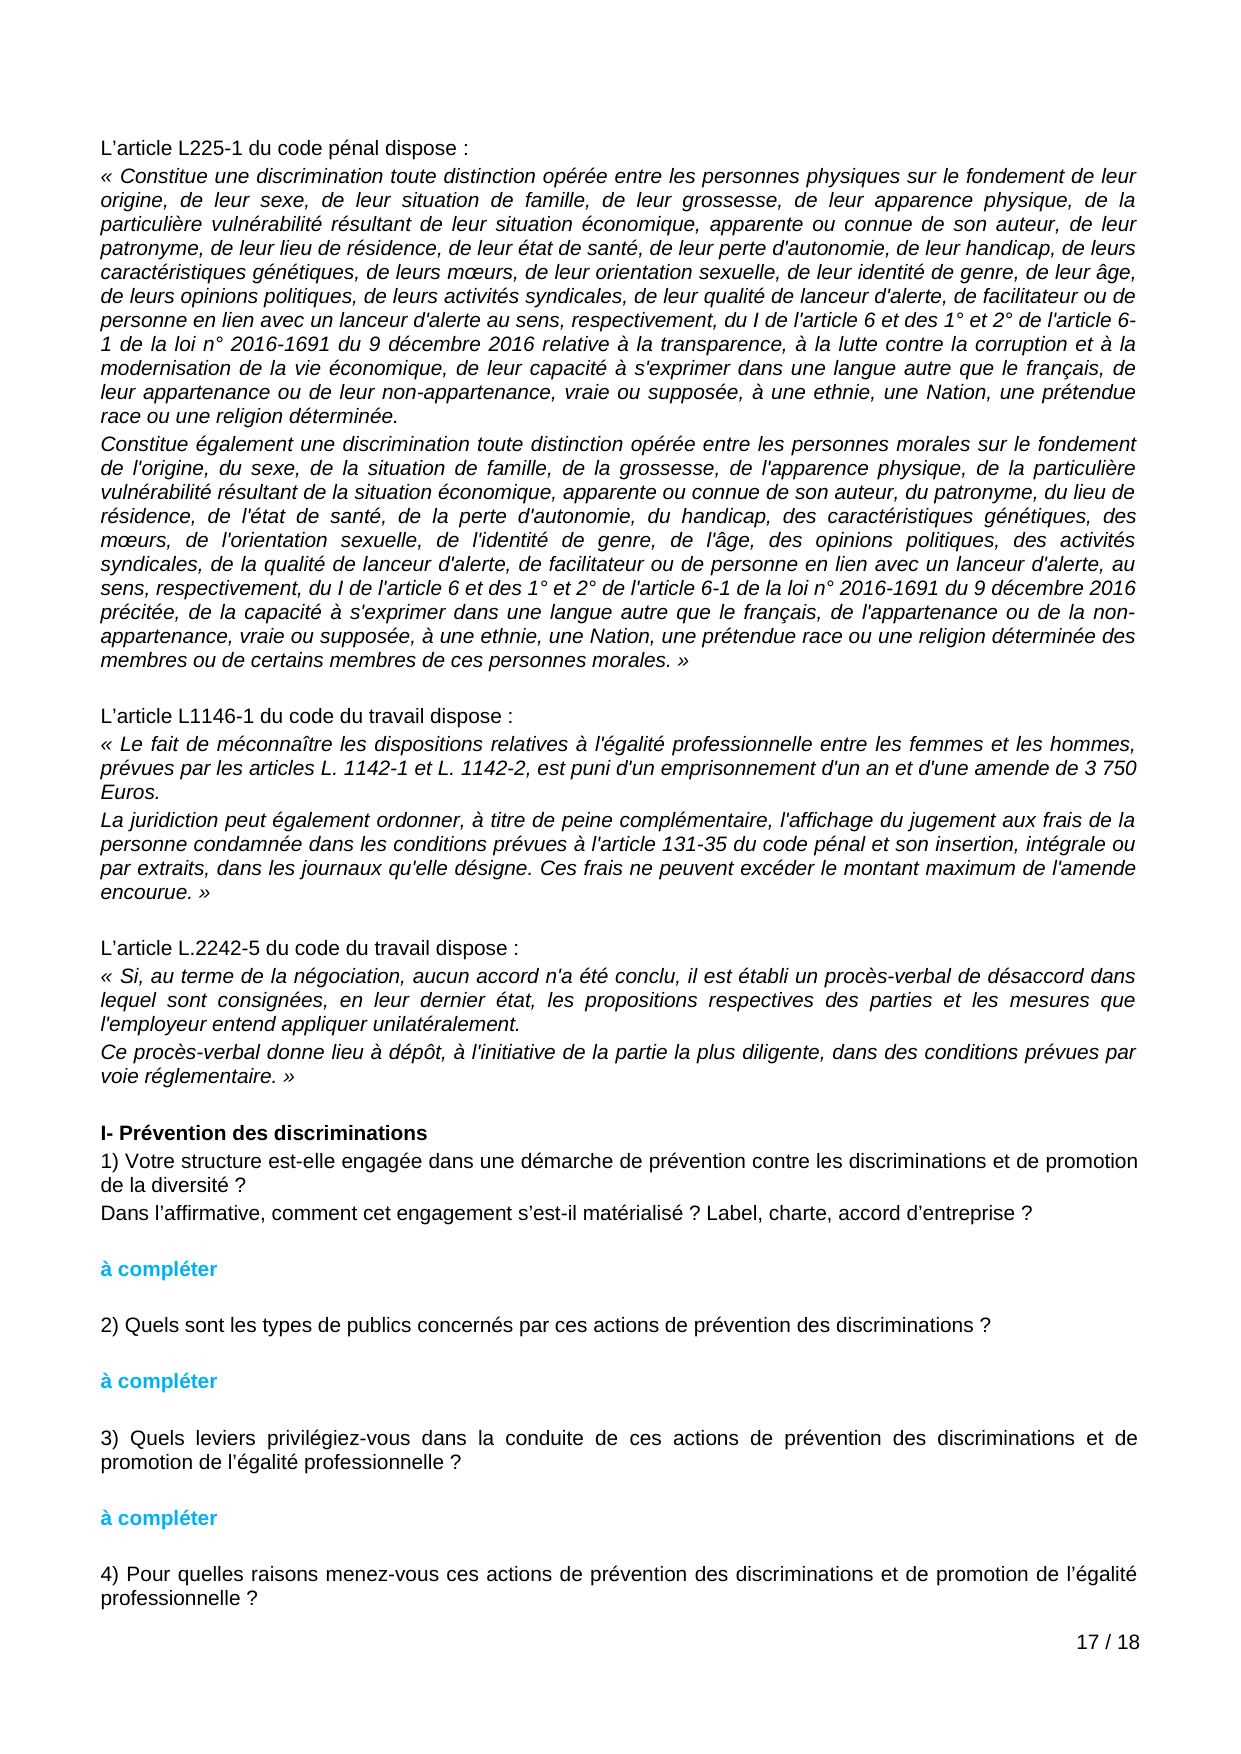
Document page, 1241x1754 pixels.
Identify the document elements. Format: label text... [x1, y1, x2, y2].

text 4) Pour quelles raisons menez-vous ces actions de prévention des discriminations et de promotion de l’égalité professionnelle ? [100, 1562, 1140, 1610]
text Ce procès-verbal donne lieu à dépôt, à l'initiative de la partie la plus diligente, dans des conditions prévues par voie réglementaire. » [100, 1040, 1140, 1088]
text I- Prévention des discriminations [100, 1120, 1140, 1144]
text 2) Quels sont les types de publics concernés par ces actions de prévention des discriminations ? [100, 1313, 1140, 1337]
text « Le fait de méconnaître les dispositions relatives à l'égalité professionnelle entre les femmes et les hommes, prévues par les articles L. 1142-1 et L. 1142-2, est puni d'un emprisonnement d'un an et d'une amende de 3 750 Euros. [100, 732, 1140, 804]
text La juridiction peut également ordonner, à titre de peine complémentaire, l'affichage du jugement aux frais de la personne condamnée dans les conditions prévues à l'article 131-35 du code pénal et son insertion, intégrale ou par extraits, dans les journaux qu'elle désigne. Ces frais ne peuvent excéder le montant maximum de l'amende encourue. » [100, 808, 1140, 904]
text « Si, au terme de la négociation, aucun accord n'a été conclu, il est établi un procès-verbal de désaccord dans lequel sont consignées, en leur dernier état, les propositions respectives des parties et les mesures que l'employeur entend appliquer unilatéralement. [100, 964, 1140, 1036]
text « Constitue une discrimination toute distinction opérée entre les personnes physiques sur le fondement de leur origine, de leur sexe, de leur situation de famille, de leur grossesse, de leur apparence physique, de la particulière vulnérabilité résultant de leur situation économique, apparente ou connue de son auteur, de leur patronyme, de leur lieu de résidence, de leur état de santé, de leur perte d'autonomie, de leur handicap, de leurs caractéristiques génétiques, de leurs mœurs, de leur orientation sexuelle, de leur identité de genre, de leur âge, de leurs opinions politiques, de leurs activités syndicales, de leur qualité de lanceur d'alerte, de facilitateur ou de personne en lien avec un lanceur d'alerte au sens, respectivement, du I de l'article 6 et des 1° et 2° de l'article 6-1 de la loi n° 2016-1691 du 9 décembre 2016 relative à la transparence, à la lutte contre la corruption et à la modernisation de la vie économique, de leur capacité à s'exprimer dans une langue autre que le français, de leur appartenance ou de leur non-appartenance, vraie ou supposée, à une ethnie, une Nation, une prétendue race ou une religion déterminée. [100, 164, 1140, 428]
text L’article L1146-1 du code du travail dispose : [100, 704, 1140, 728]
text à compléter [100, 1506, 1140, 1530]
text Dans l’affirmative, comment cet engagement s’est-il matérialisé ? Label, charte, accord d’entreprise ? [100, 1201, 1140, 1224]
text L’article L.2242-5 du code du travail dispose : [100, 936, 1140, 960]
text à compléter [100, 1257, 1140, 1281]
text à compléter [100, 1369, 1140, 1393]
text 1) Votre structure est-elle engagée dans une démarche de prévention contre les discriminations et de promotion de la diversité ? [100, 1148, 1140, 1196]
text Constitue également une discrimination toute distinction opérée entre les personnes morales sur le fondement de l'origine, du sexe, de la situation de famille, de la grossesse, de l'apparence physique, de la particulière vulnérabilité résultant de la situation économique, apparente ou connue de son auteur, du patronyme, du lieu de résidence, de l'état de santé, de la perte d'autonomie, du handicap, des caractéristiques génétiques, des mœurs, de l'orientation sexuelle, de l'identité de genre, de l'âge, des opinions politiques, des activités syndicales, de la qualité de lanceur d'alerte, de facilitateur ou de personne en lien avec un lanceur d'alerte, au sens, respectivement, du I de l'article 6 et des 1° et 2° de l'article 6-1 de la loi n° 2016-1691 du 9 décembre 2016 précitée, de la capacité à s'exprimer dans une langue autre que le français, de l'appartenance ou de la non-appartenance, vraie ou supposée, à une ethnie, une Nation, une prétendue race ou une religion déterminée des membres ou de certains membres de ces personnes morales. » [100, 432, 1140, 671]
text 3) Quels leviers privilégiez-vous dans la conduite de ces actions de prévention des discriminations et de promotion de l’égalité professionnelle ? [100, 1426, 1140, 1473]
text L’article L225-1 du code pénal dispose : [100, 136, 1140, 160]
